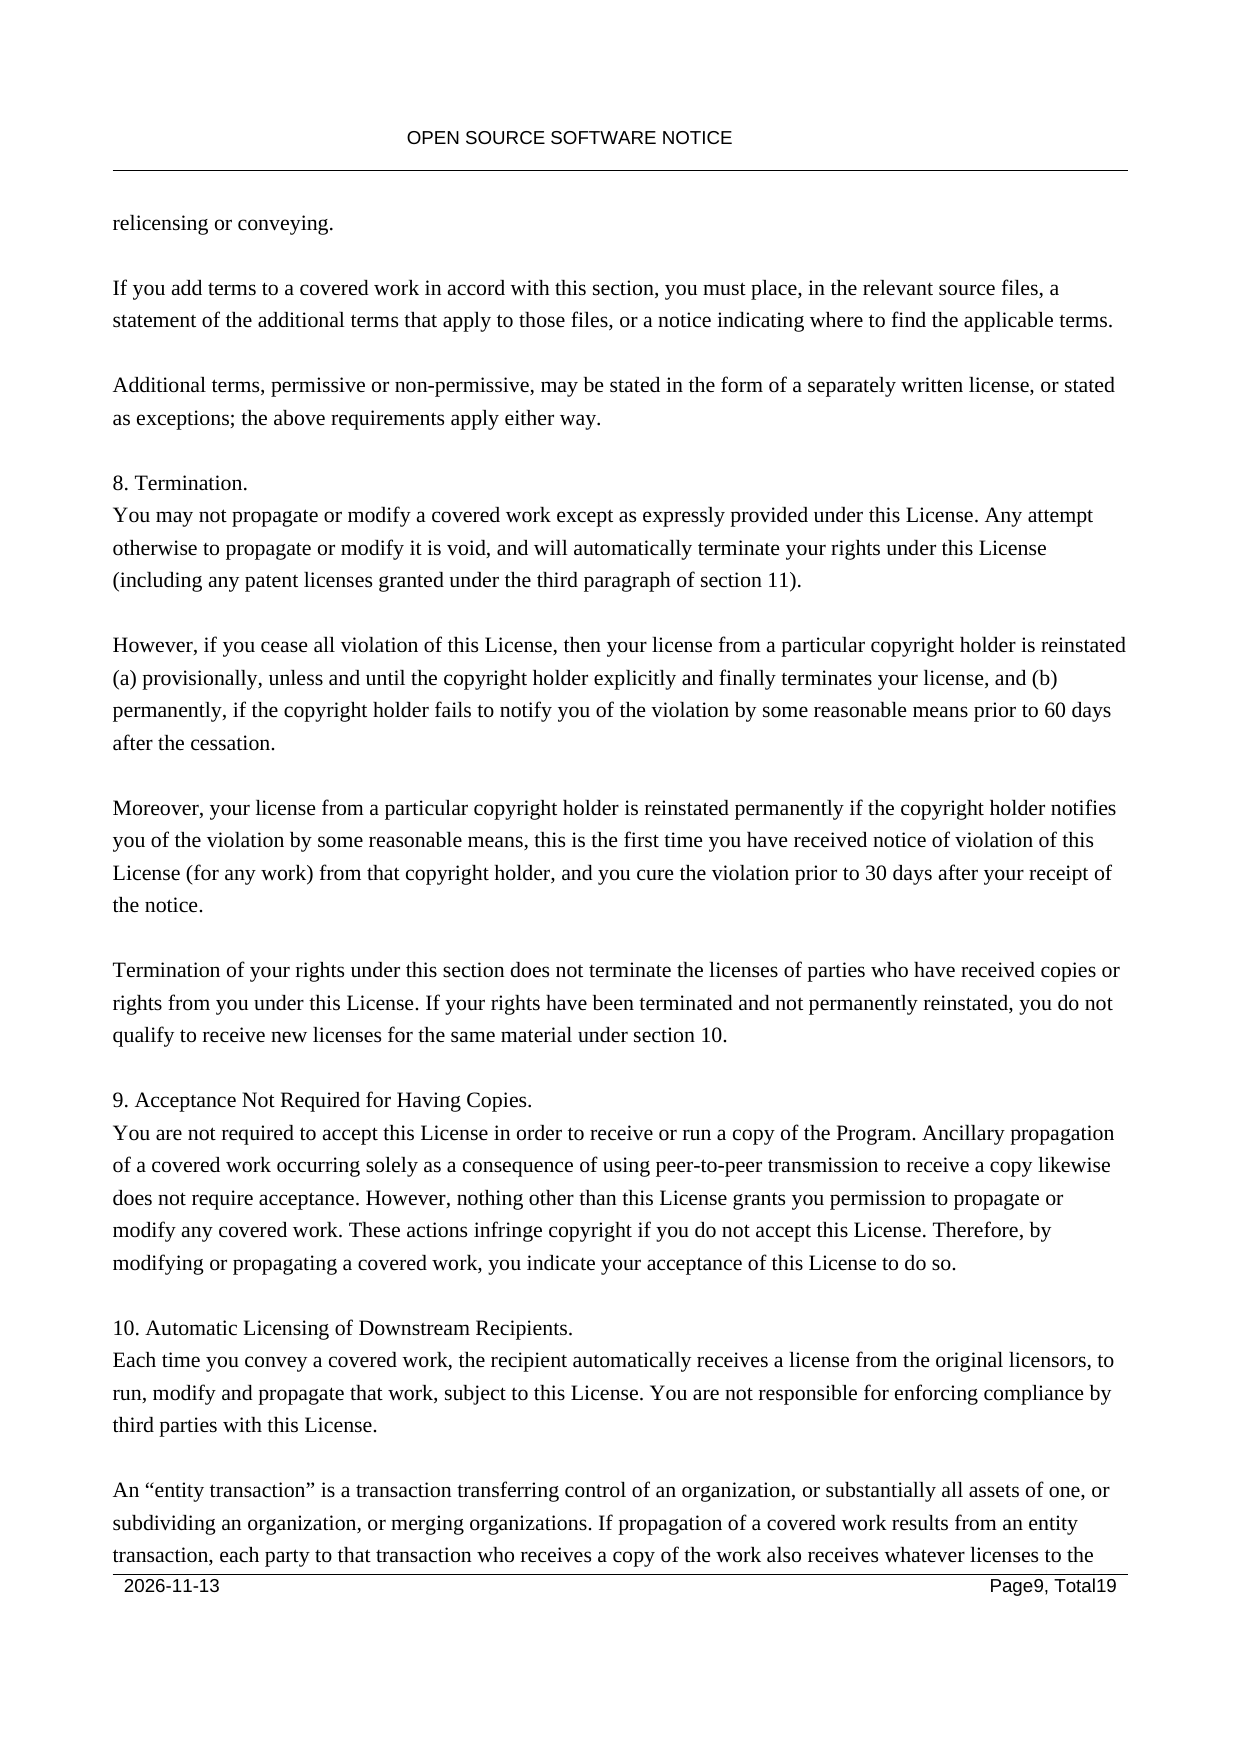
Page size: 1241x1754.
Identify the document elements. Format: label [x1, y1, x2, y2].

text [112, 206, 1128, 1571]
